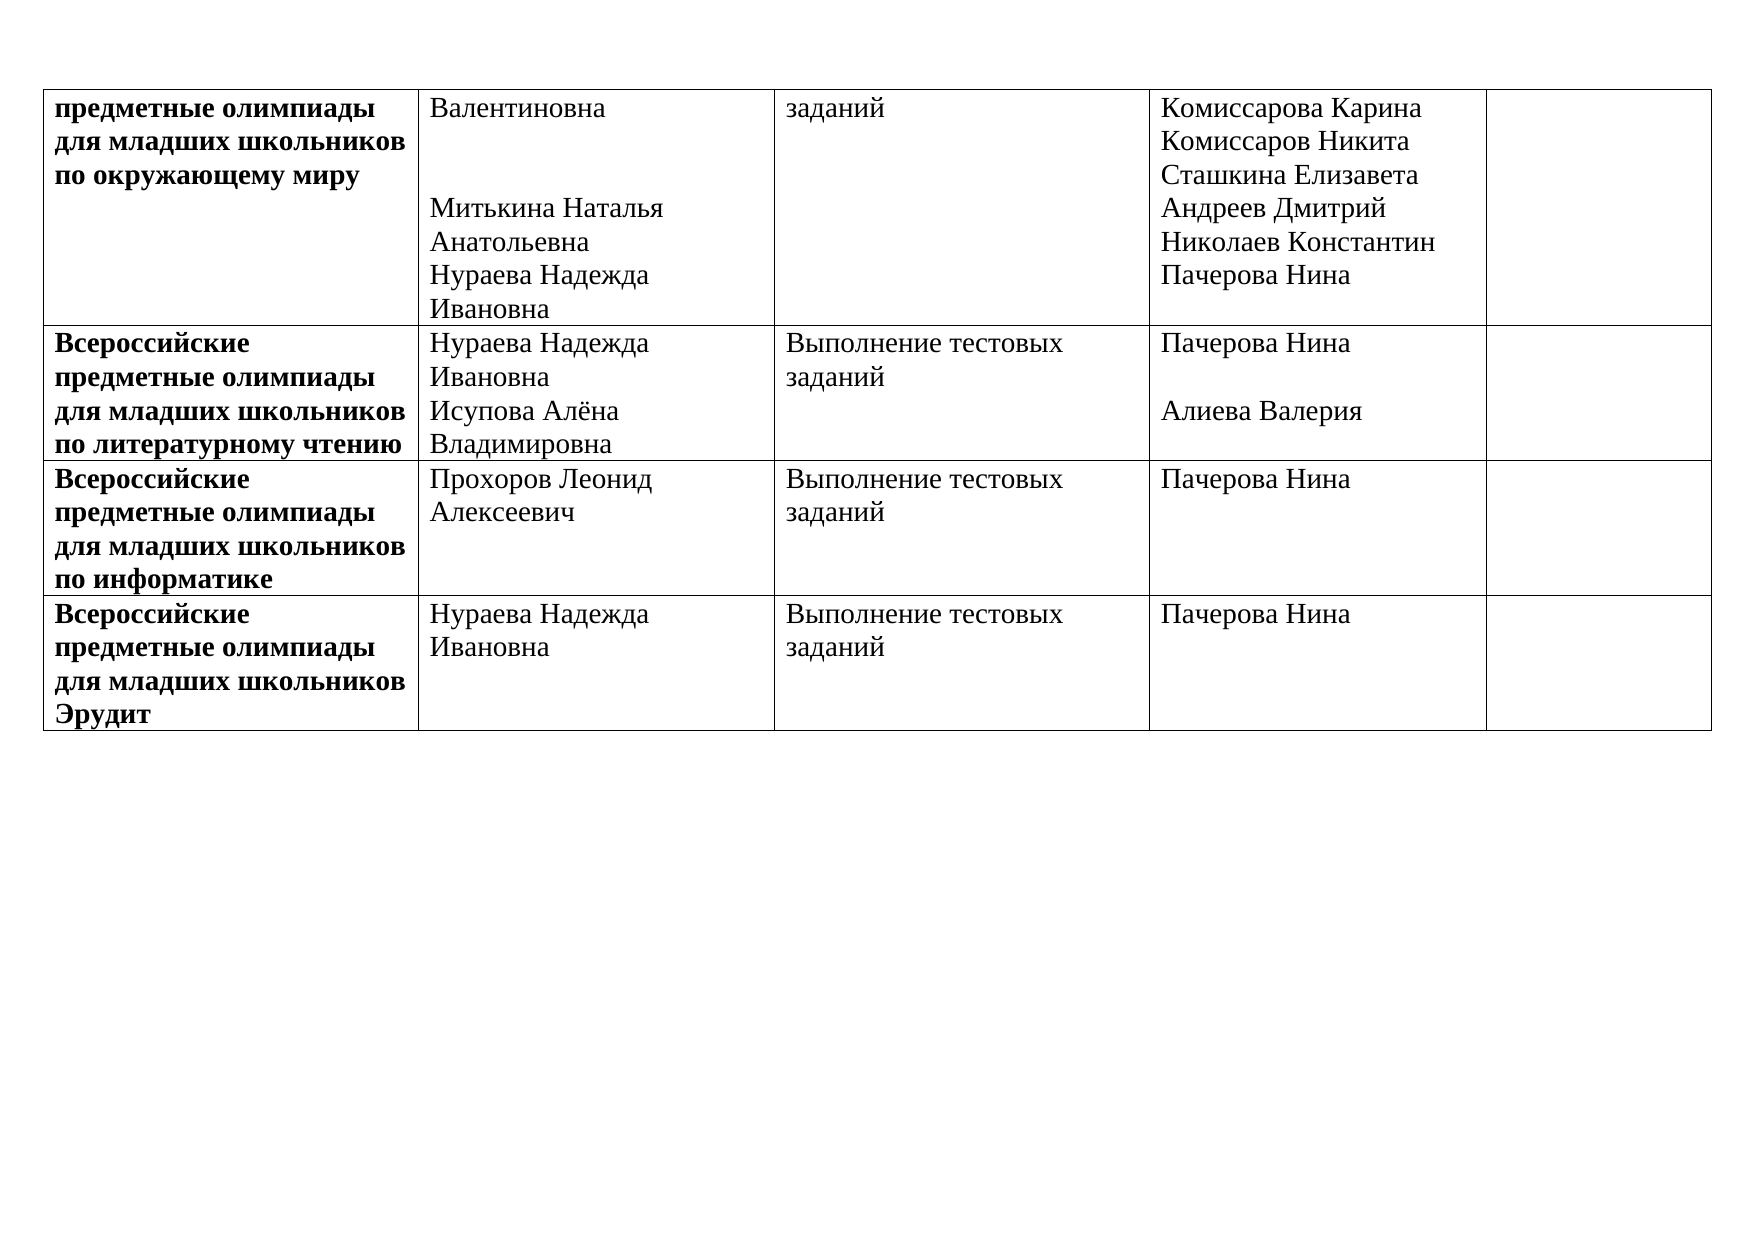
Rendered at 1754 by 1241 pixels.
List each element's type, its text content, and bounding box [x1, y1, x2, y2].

table_cell Прохоров Леонид Алексеевич [419, 461, 774, 595]
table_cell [44, 90, 418, 324]
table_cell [775, 90, 1149, 324]
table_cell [419, 90, 774, 324]
table_cell Нураева Надежда Ивановна [419, 596, 774, 730]
table_cell Всероссийские предметные олимпиады для младших школьников Эрудит [44, 596, 418, 730]
table_cell Всероссийские предметные олимпиады для младших школьников по литературному чтению [44, 326, 418, 460]
table_cell Пачерова Нина [1150, 596, 1486, 730]
table_cell Выполнение тестовых заданий [775, 461, 1149, 595]
table_cell Нураева Надежда Ивановна Исупова Алёна Владимировна [419, 326, 774, 460]
table_cell Пачерова Нина [1150, 461, 1486, 595]
table_cell [1487, 326, 1711, 460]
table_cell [1487, 596, 1711, 730]
table_cell Пачерова Нина Алиева Валерия [1150, 326, 1486, 460]
table_cell Выполнение тестовых заданий [775, 596, 1149, 730]
table_cell [1487, 461, 1711, 595]
table_cell Выполнение тестовых заданий [775, 326, 1149, 460]
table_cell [1150, 90, 1486, 324]
table_cell [1487, 90, 1711, 324]
table_cell Всероссийские предметные олимпиады для младших школьников по информатике [44, 461, 418, 595]
